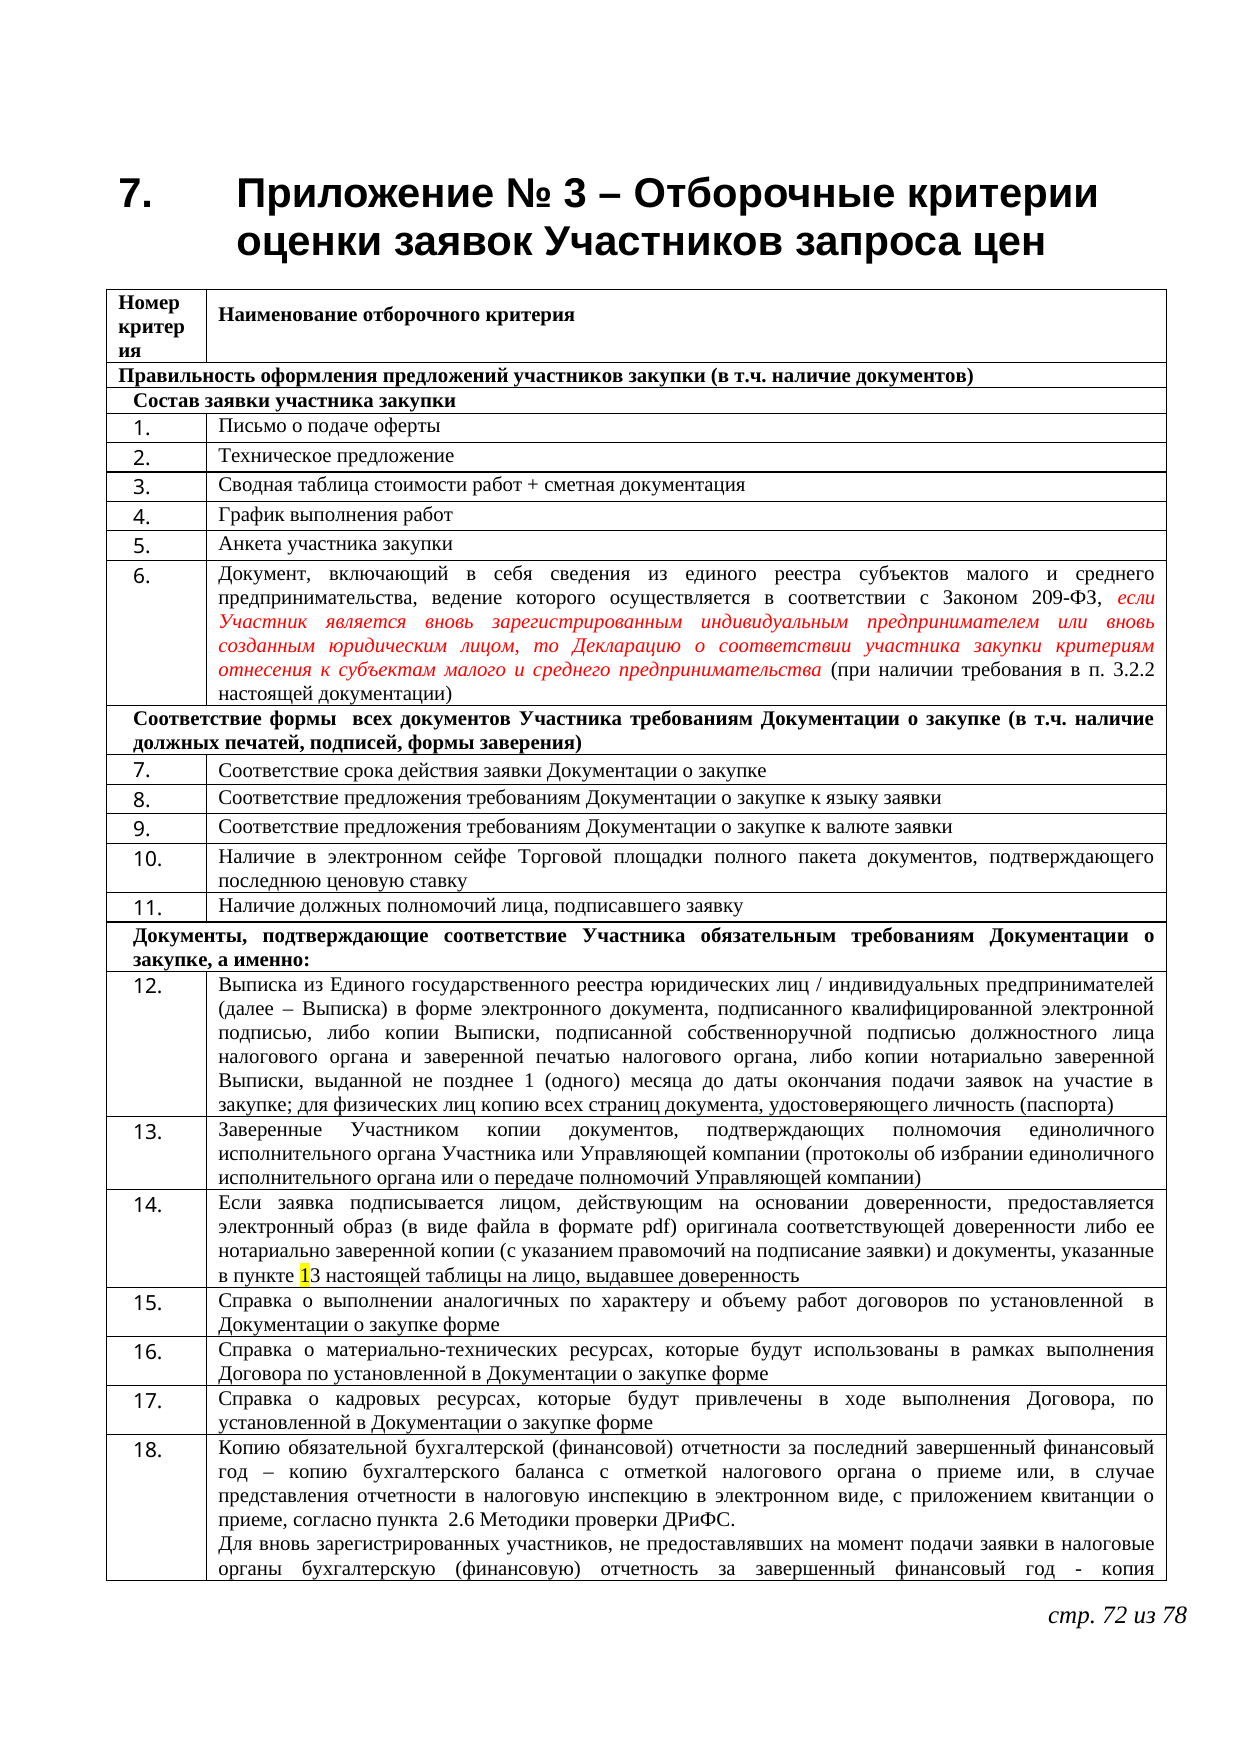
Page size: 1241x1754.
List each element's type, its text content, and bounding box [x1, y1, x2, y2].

table_cell Состав заявки участника закупки [107, 388, 1166, 412]
table_cell [107, 1117, 206, 1189]
table_cell [107, 755, 206, 784]
table_cell Документы, подтверждающие соответствие Участника обязательным требованиям Документации о закупке, а именно: [107, 923, 1166, 971]
table_cell [107, 893, 206, 921]
table_cell [107, 473, 206, 501]
table_cell Письмо о подаче оферты [207, 414, 1166, 442]
table_cell [107, 785, 206, 813]
table_cell [107, 844, 206, 892]
table_cell Соответствие формы всех документов Участника требованиям Документации о закупке (в т.ч. наличие должных печатей, подписей, формы заверения) [107, 706, 1166, 754]
table_cell Наличие должных полномочий лица, подписавшего заявку [207, 893, 1166, 921]
table_cell Соответствие срока действия заявки Документации о закупке [207, 755, 1166, 784]
table_cell Техническое предложение [207, 443, 1166, 471]
table_cell [107, 443, 206, 471]
table_cell [107, 972, 206, 1116]
table_cell Документ, включающий в себя сведения из единого реестра субъектов малого и среднего предпринимательства, ведение которого осуществляется в соответствии с Законом 209-ФЗ, если Участник является вновь зарегистрированным индивидуальным предпринимателем или вновь созданным юридическим лицом, то Декларацию о соответствии участника закупки критериям отнесения к субъектам малого и среднего предпринимательства (при наличии требования в п. 3.2.2 настоящей документации) [207, 561, 1166, 705]
table_cell [107, 814, 206, 843]
table_header Номер критерия [107, 290, 206, 362]
table_cell [107, 414, 206, 442]
table_cell Правильность оформления предложений участников закупки (в т.ч. наличие документов) [107, 363, 1166, 387]
table_cell [107, 1386, 206, 1434]
table_cell Справка о кадровых ресурсах, которые будут привлечены в ходе выполнения Договора, по установленной в Документации о закупке форме [207, 1386, 1166, 1434]
table_cell Если заявка подписывается лицом, действующим на основании доверенности, предоставляется электронный образ (в виде файла в формате pdf) оригинала соответствующей доверенности либо ее нотариально заверенной копии (с указанием правомочий на подписание заявки) и документы, указанные в пункте 13 настоящей таблицы на лицо, выдавшее доверенность [207, 1190, 1166, 1287]
table_cell Анкета участника закупки [207, 531, 1166, 560]
table_cell [107, 1190, 206, 1287]
table_cell Выписка из Единого государственного реестра юридических лиц / индивидуальных предпринимателей (далее – Выписка) в форме электронного документа, подписанного квалифицированной электронной подписью, либо копии Выписки, подписанной собственноручной подписью должностного лица налогового органа и заверенной печатью налогового органа, либо копии нотариально заверенной Выписки, выданной не позднее 1 (одного) месяца до даты окончания подачи заявок на участие в закупке; для физических лиц копию всех страниц документа, удостоверяющего личность (паспорта) [207, 972, 1166, 1116]
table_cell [207, 1435, 1166, 1579]
table_cell Соответствие предложения требованиям Документации о закупке к валюте заявки [207, 814, 1166, 843]
table_header Наименование отборочного критерия [207, 290, 1166, 362]
table_cell Сводная таблица стоимости работ + сметная документация [207, 473, 1166, 501]
table_cell Заверенные Участником копии документов, подтверждающих полномочия единоличного исполнительного органа Участника или Управляющей компании (протоколы об избрании единоличного исполнительного органа или о передаче полномочий Управляющей компании) [207, 1117, 1166, 1189]
table_cell [107, 502, 206, 530]
table_cell График выполнения работ [207, 502, 1166, 530]
table_cell [107, 1288, 206, 1336]
table_cell Справка о материально-технических ресурсах, которые будут использованы в рамках выполнения Договора по установленной в Документации о закупке форме [207, 1337, 1166, 1385]
table_cell Справка о выполнении аналогичных по характеру и объему работ договоров по установленной в Документации о закупке форме [207, 1288, 1166, 1336]
table_cell Соответствие предложения требованиям Документации о закупке к языку заявки [207, 785, 1166, 813]
table_cell [107, 1435, 206, 1579]
table_cell [107, 531, 206, 560]
table_cell [107, 561, 206, 705]
table_cell [107, 1337, 206, 1385]
table_cell Наличие в электронном сейфе Торговой площадки полного пакета документов, подтверждающего последнюю ценовую ставку [207, 844, 1166, 892]
subtitle Приложение № 3 – Отборочные критерии оценки заявок Участников запроса цен [118, 168, 1181, 264]
